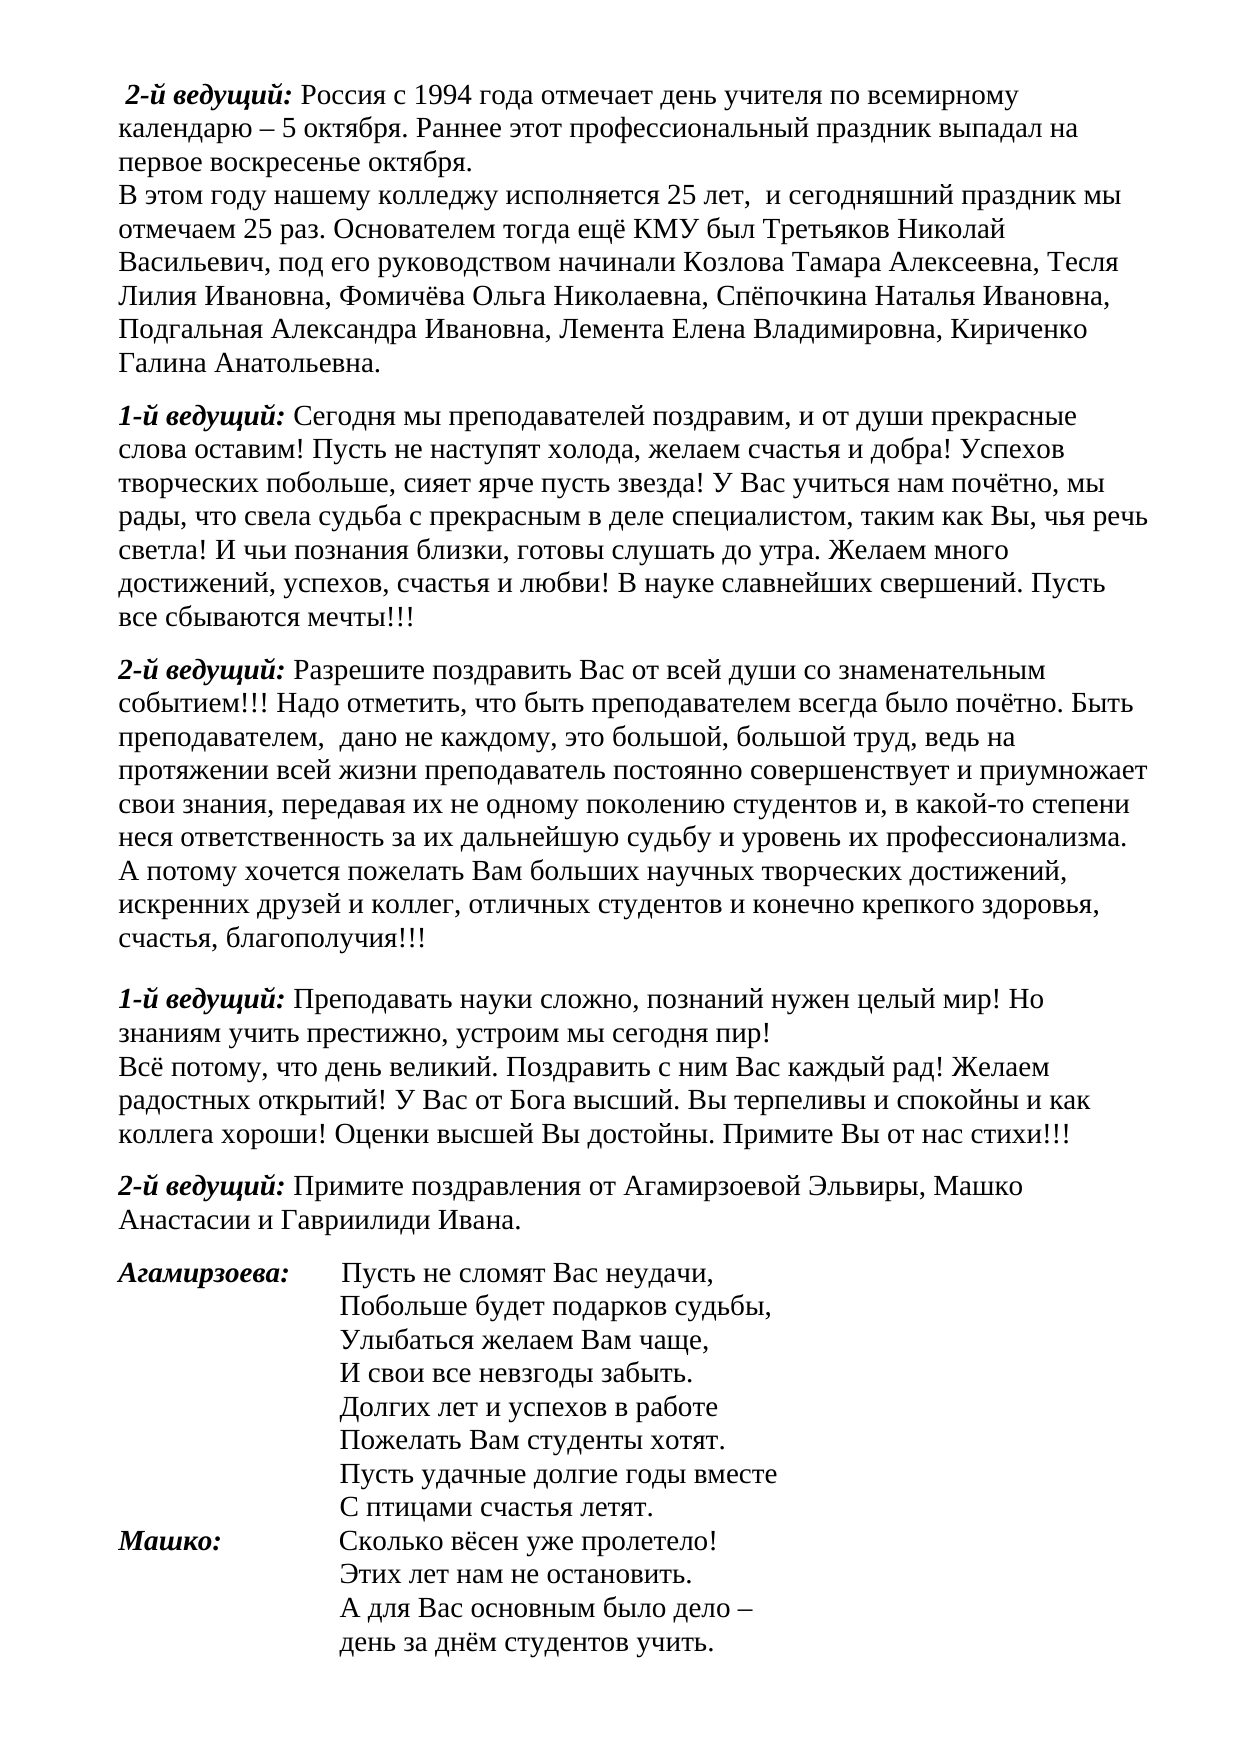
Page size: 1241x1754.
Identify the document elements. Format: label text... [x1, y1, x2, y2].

text Долгих лет и успехов в работе [339, 1389, 1152, 1422]
text В этом году нашему колледжу исполняется 25 лет, и сегодняшний праздник мы отмечаем 25 раз. Основателем тогда ещё КМУ был Третьяков Николай Васильевич, под его руководством начинали Козлова Тамара Алексеевна, Тесля Лилия Ивановна, Фомичёва Ольга Николаевна, Спёпочкина Наталья Ивановна, Подгальная Александра Ивановна, Лемента Елена Владимировна, Кириченко Галина Анатольевна. [118, 177, 1152, 379]
text 2-й ведущий: Примите поздравления от Агамирзоевой Эльвиры, Машко Анастасии и Гавриилиди Ивана. [118, 1168, 1152, 1236]
text Машко: Сколько вёсен уже пролетело! [118, 1523, 1152, 1557]
text Агамирзоева: Пусть не сломят Вас неудачи, [118, 1255, 1152, 1288]
text 1-й ведущий: Преподавать науки сложно, познаний нужен целый мир! Но знаниям учить престижно, устроим мы сегодня пир! [118, 982, 1152, 1049]
text Всё потому, что день великий. Поздравить с ним Вас каждый рад! Желаем радостных открытий! У Вас от Бога высший. Вы терпеливы и спокойны и как коллега хороши! Оценки высшей Вы достойны. Примите Вы от нас стихи!!! [118, 1049, 1152, 1149]
text Улыбаться желаем Вам чаще, [339, 1322, 1152, 1355]
text С птицами счастья летят. [339, 1489, 1152, 1523]
text Побольше будет подарков судьбы, [339, 1288, 1152, 1322]
text А для Вас основным было дело – [339, 1590, 1152, 1624]
text 1-й ведущий: Сегодня мы преподавателей поздравим, и от души прекрасные слова оставим! Пусть не наступят холода, желаем счастья и добра! Успехов творческих побольше, сияет ярче пусть звезда! У Вас учиться нам почётно, мы рады, что свела судьба с прекрасным в деле специалистом, таким как Вы, чья речь светла! И чьи познания близки, готовы слушать до утра. Желаем много достижений, успехов, счастья и любви! В науке славнейших свершений. Пусть все сбываются мечты!!! [118, 398, 1152, 633]
text Пожелать Вам студенты хотят. [339, 1422, 1152, 1456]
text 2-й ведущий: Разрешите поздравить Вас от всей души со знаменательным событием!!! Надо отметить, что быть преподавателем всегда было почётно. Быть преподавателем, дано не каждому, это большой, большой труд, ведь на протяжении всей жизни преподаватель постоянно совершенствует и приумножает свои знания, передавая их не одному поколению студентов и, в какой-то степени неся ответственность за их дальнейшую судьбу и уровень их профессионализма. А потому хочется пожелать Вам больших научных творческих достижений, искренних друзей и коллег, отличных студентов и конечно крепкого здоровья, счастья, благополучия!!! [118, 652, 1152, 954]
text Этих лет нам не остановить. [339, 1557, 1152, 1590]
text день за днём студентов учить. [339, 1624, 1152, 1657]
text 2-й ведущий: Россия с 1994 года отмечает день учителя по всемирному календарю – 5 октября. Раннее этот профессиональный праздник выпадал на первое воскресенье октября. [118, 77, 1152, 177]
text Пусть удачные долгие годы вместе [339, 1456, 1152, 1489]
text И свои все невзгоды забыть. [339, 1355, 1152, 1389]
